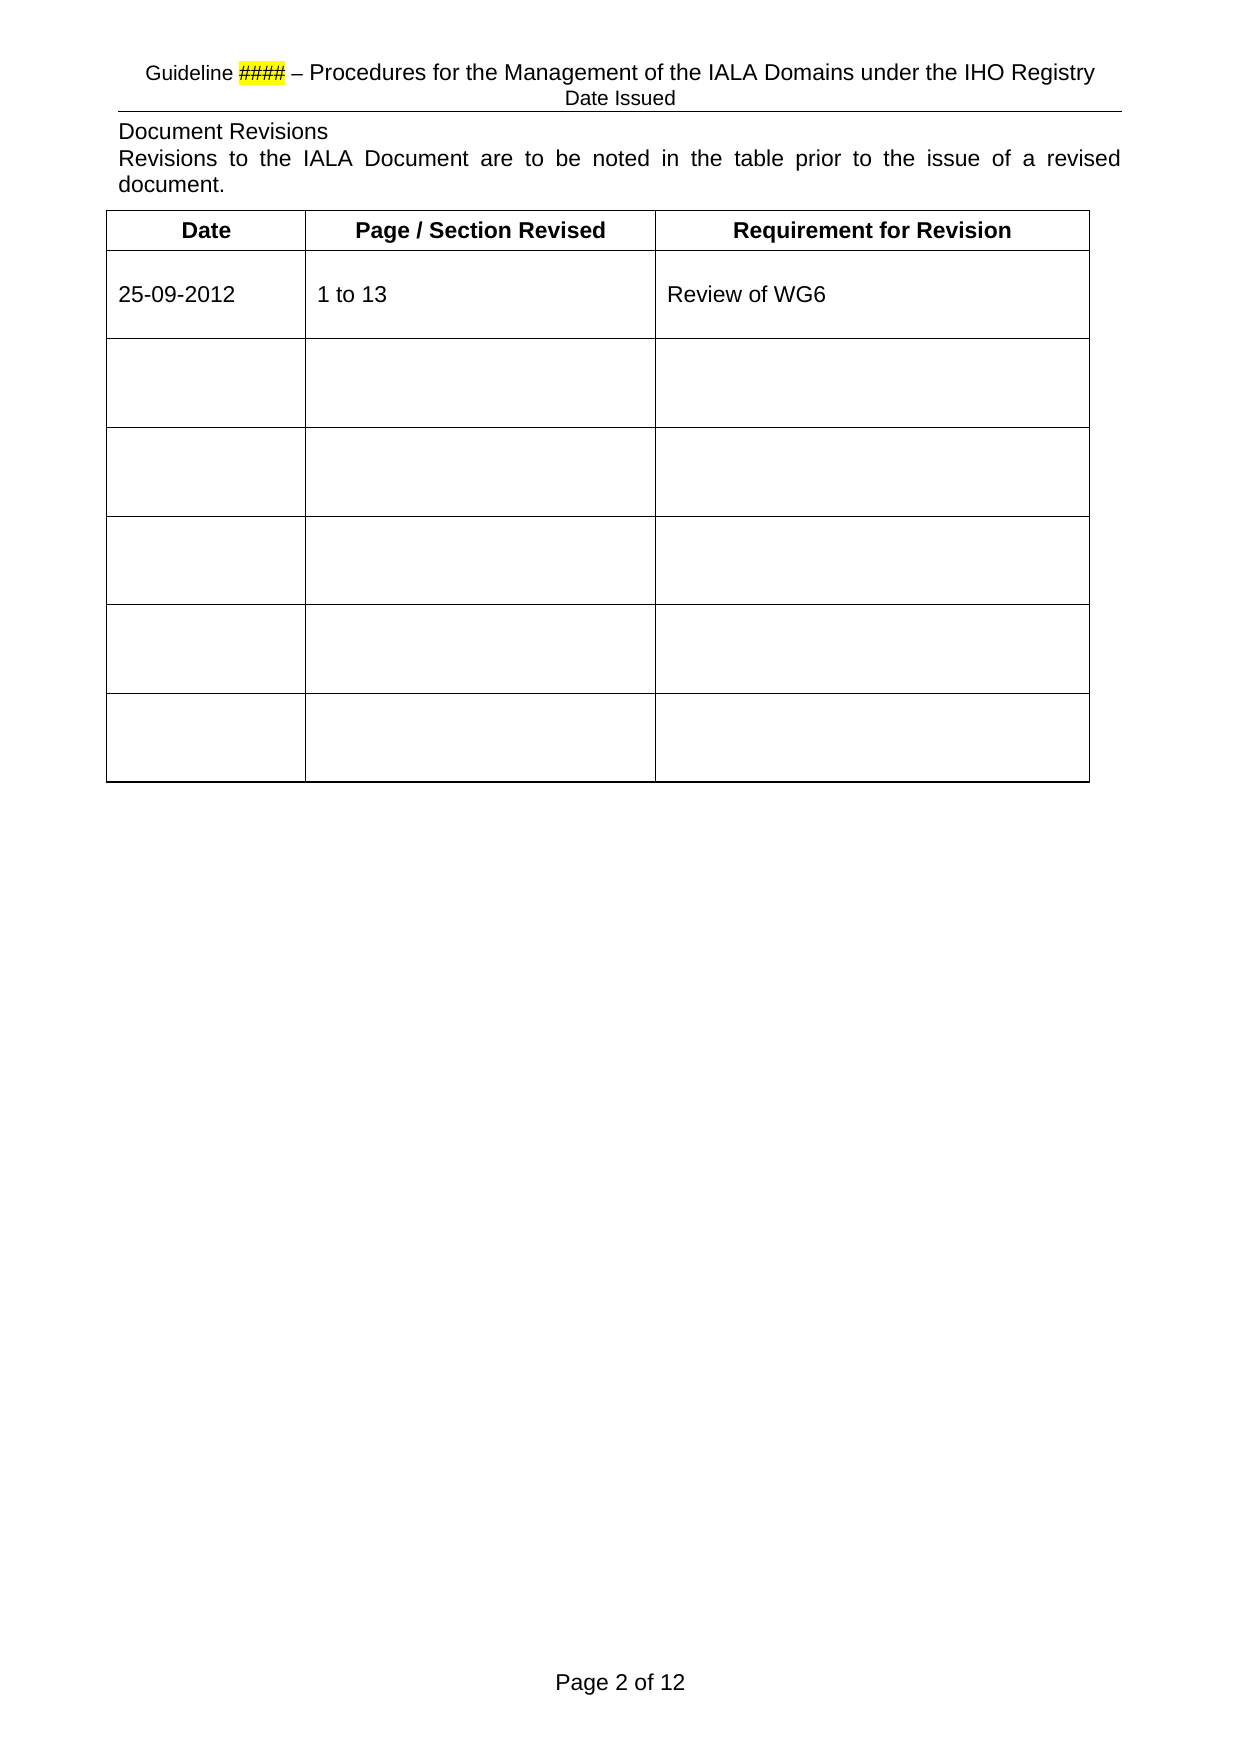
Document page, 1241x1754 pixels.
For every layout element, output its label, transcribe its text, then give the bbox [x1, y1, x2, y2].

table_cell [107, 605, 305, 693]
table_cell [107, 339, 305, 427]
table_cell [306, 428, 655, 516]
table_cell Review of WG6 [656, 251, 1089, 338]
table_cell [107, 694, 305, 781]
title Document Revisions [118, 118, 1122, 144]
table_cell 1 to 13 [306, 251, 655, 338]
table_cell [306, 339, 655, 427]
table_cell [306, 694, 655, 781]
table_cell [306, 517, 655, 604]
table_cell [306, 605, 655, 693]
table_header Page / Section Revised [306, 211, 655, 249]
table_cell [656, 428, 1089, 516]
text Revisions to the IALA Document are to be noted in the table prior to the issue of a revised document. [118, 144, 1122, 197]
table_header Requirement for Revision [656, 211, 1089, 249]
table_header Date [107, 211, 305, 249]
table_cell [107, 428, 305, 516]
table_cell [656, 339, 1089, 427]
table_cell [656, 517, 1089, 604]
table_cell 25-09-2012 [107, 251, 305, 338]
table_cell [656, 605, 1089, 693]
table_cell [107, 517, 305, 604]
table_cell [656, 694, 1089, 781]
